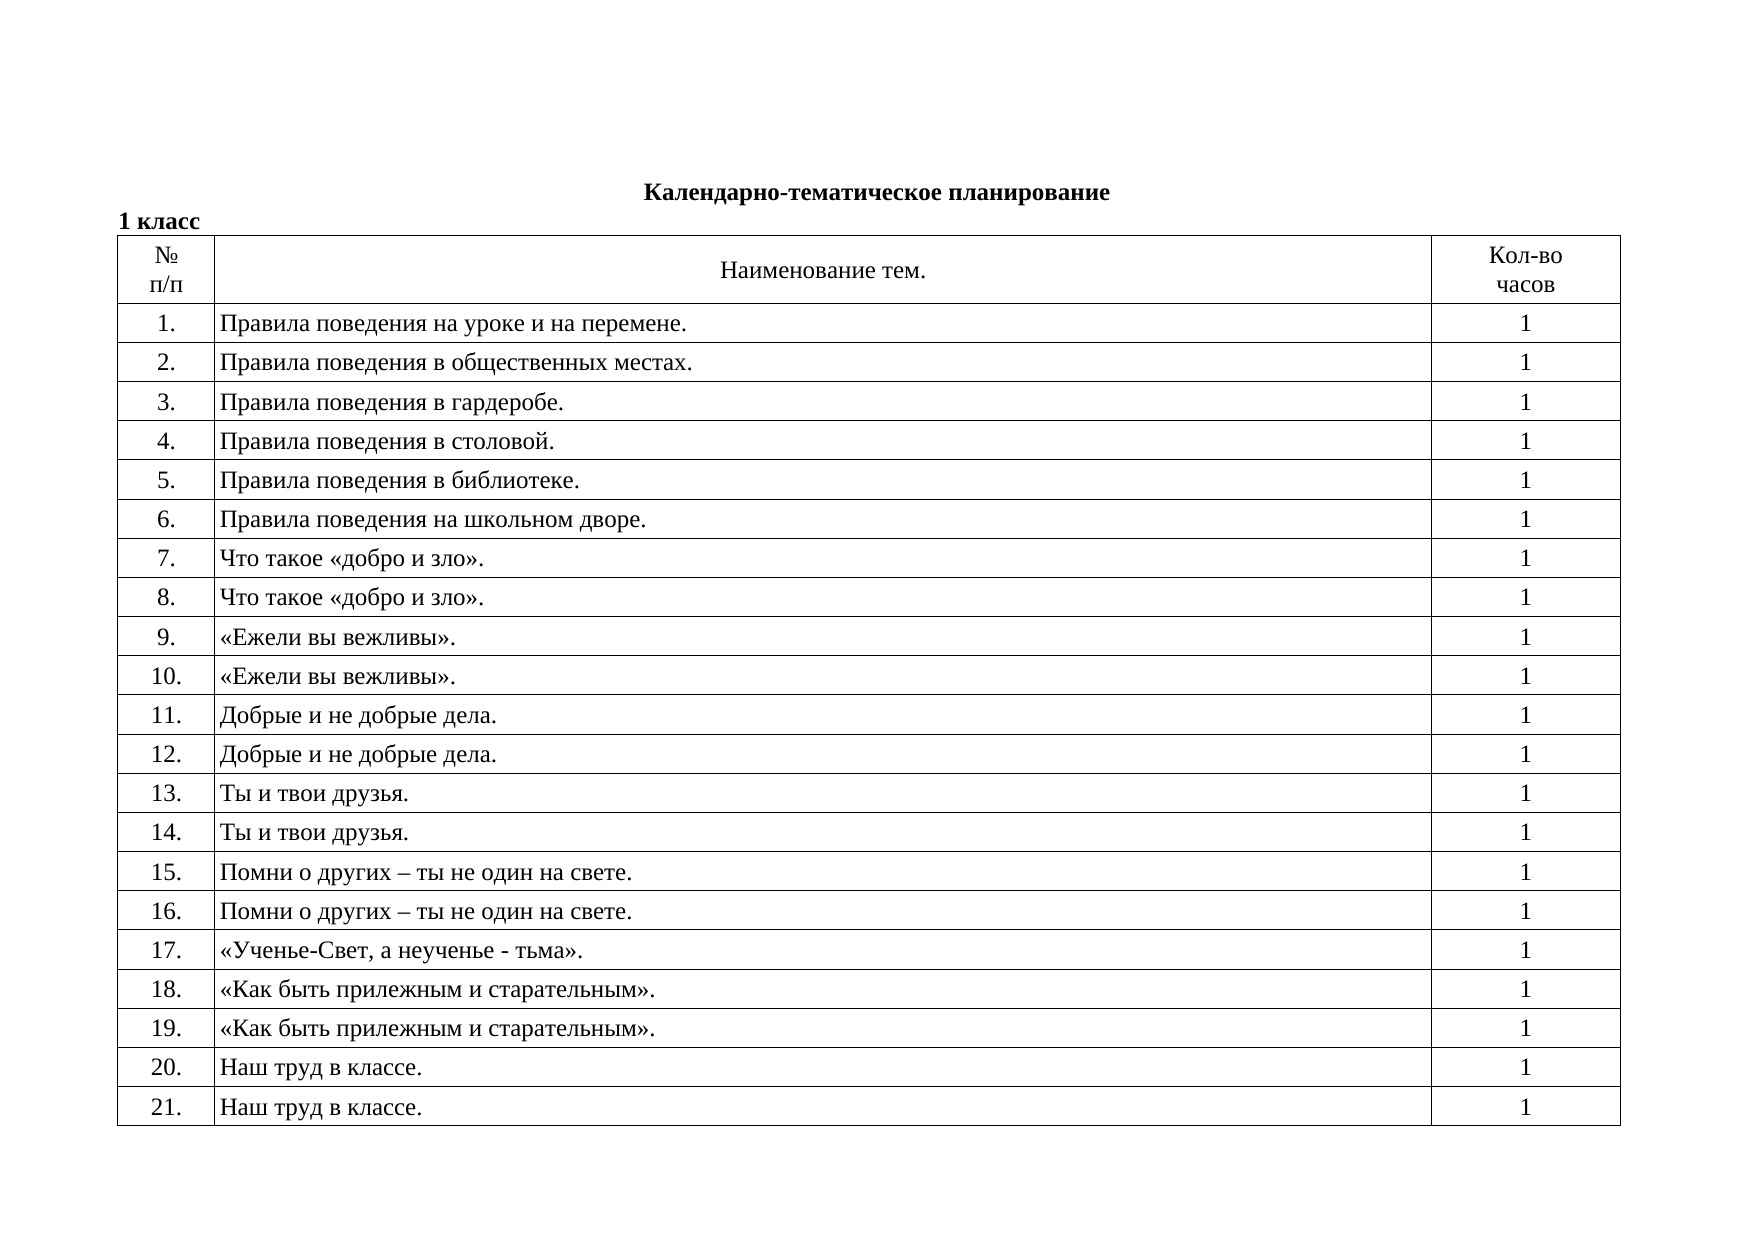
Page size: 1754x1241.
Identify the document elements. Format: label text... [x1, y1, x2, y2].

table_cell 21. [118, 1087, 214, 1125]
table_cell 1. [118, 304, 214, 342]
table_cell 1 [1432, 343, 1620, 381]
table_cell «Как быть прилежным и старательным». [215, 1009, 1431, 1047]
table_cell 19. [118, 1009, 214, 1047]
table_cell «Как быть прилежным и старательным». [215, 970, 1431, 1008]
table_cell 1 [1432, 1009, 1620, 1047]
table_cell 1 [1432, 970, 1620, 1008]
table_cell 1 [1432, 656, 1620, 694]
table_cell 4. [118, 421, 214, 459]
table_cell 1 [1432, 695, 1620, 733]
table_cell 1 [1432, 774, 1620, 812]
table_cell «Ежели вы вежливы». [215, 617, 1431, 655]
table_cell Наш труд в классе. [215, 1048, 1431, 1086]
table_cell «Ежели вы вежливы». [215, 656, 1431, 694]
table_cell 1 [1432, 930, 1620, 968]
table_cell 20. [118, 1048, 214, 1086]
table_cell 1 [1432, 578, 1620, 616]
table_cell 17. [118, 930, 214, 968]
table_cell 1 [1432, 304, 1620, 342]
text 1 класс [118, 206, 1636, 235]
table_cell 11. [118, 695, 214, 733]
table_cell 5. [118, 460, 214, 498]
table_cell 7. [118, 539, 214, 577]
table_cell 9. [118, 617, 214, 655]
table_cell Что такое «добро и зло». [215, 578, 1431, 616]
table_cell Правила поведения в гардеробе. [215, 382, 1431, 420]
table_cell Правила поведения на уроке и на перемене. [215, 304, 1431, 342]
table_cell 14. [118, 813, 214, 851]
table_cell 1 [1432, 460, 1620, 498]
table_cell 1 [1432, 891, 1620, 929]
table_cell 1 [1432, 813, 1620, 851]
table_cell 1 [1432, 539, 1620, 577]
table_cell Помни о других – ты не один на свете. [215, 891, 1431, 929]
table_cell Правила поведения в столовой. [215, 421, 1431, 459]
table_cell 18. [118, 970, 214, 1008]
table_header Кол-во часов [1432, 236, 1620, 303]
table_cell 3. [118, 382, 214, 420]
table_cell 6. [118, 500, 214, 538]
table_cell 1 [1432, 617, 1620, 655]
table_header № п/п [118, 236, 214, 303]
table_cell 1 [1432, 735, 1620, 773]
table_cell Добрые и не добрые дела. [215, 735, 1431, 773]
table_cell Наш труд в классе. [215, 1087, 1431, 1125]
table_cell Добрые и не добрые дела. [215, 695, 1431, 733]
table_cell 1 [1432, 421, 1620, 459]
table_cell 1 [1432, 1087, 1620, 1125]
table_cell 1 [1432, 382, 1620, 420]
table_cell Что такое «добро и зло». [215, 539, 1431, 577]
table_cell Помни о других – ты не один на свете. [215, 852, 1431, 890]
table_header Наименование тем. [215, 236, 1431, 303]
table_cell Ты и твои друзья. [215, 813, 1431, 851]
table_cell Правила поведения на школьном дворе. [215, 500, 1431, 538]
table_cell Правила поведения в библиотеке. [215, 460, 1431, 498]
table_cell 8. [118, 578, 214, 616]
table_cell 13. [118, 774, 214, 812]
table_cell 1 [1432, 500, 1620, 538]
table_cell 2. [118, 343, 214, 381]
table_cell 1 [1432, 1048, 1620, 1086]
table_cell Ты и твои друзья. [215, 774, 1431, 812]
text Календарно-тематическое планирование [118, 177, 1636, 206]
table_cell 15. [118, 852, 214, 890]
table_cell 1 [1432, 852, 1620, 890]
table_cell 12. [118, 735, 214, 773]
table_cell Правила поведения в общественных местах. [215, 343, 1431, 381]
table_cell «Ученье-Свет, а неученье - тьма». [215, 930, 1431, 968]
table_cell 10. [118, 656, 214, 694]
table_cell 16. [118, 891, 214, 929]
